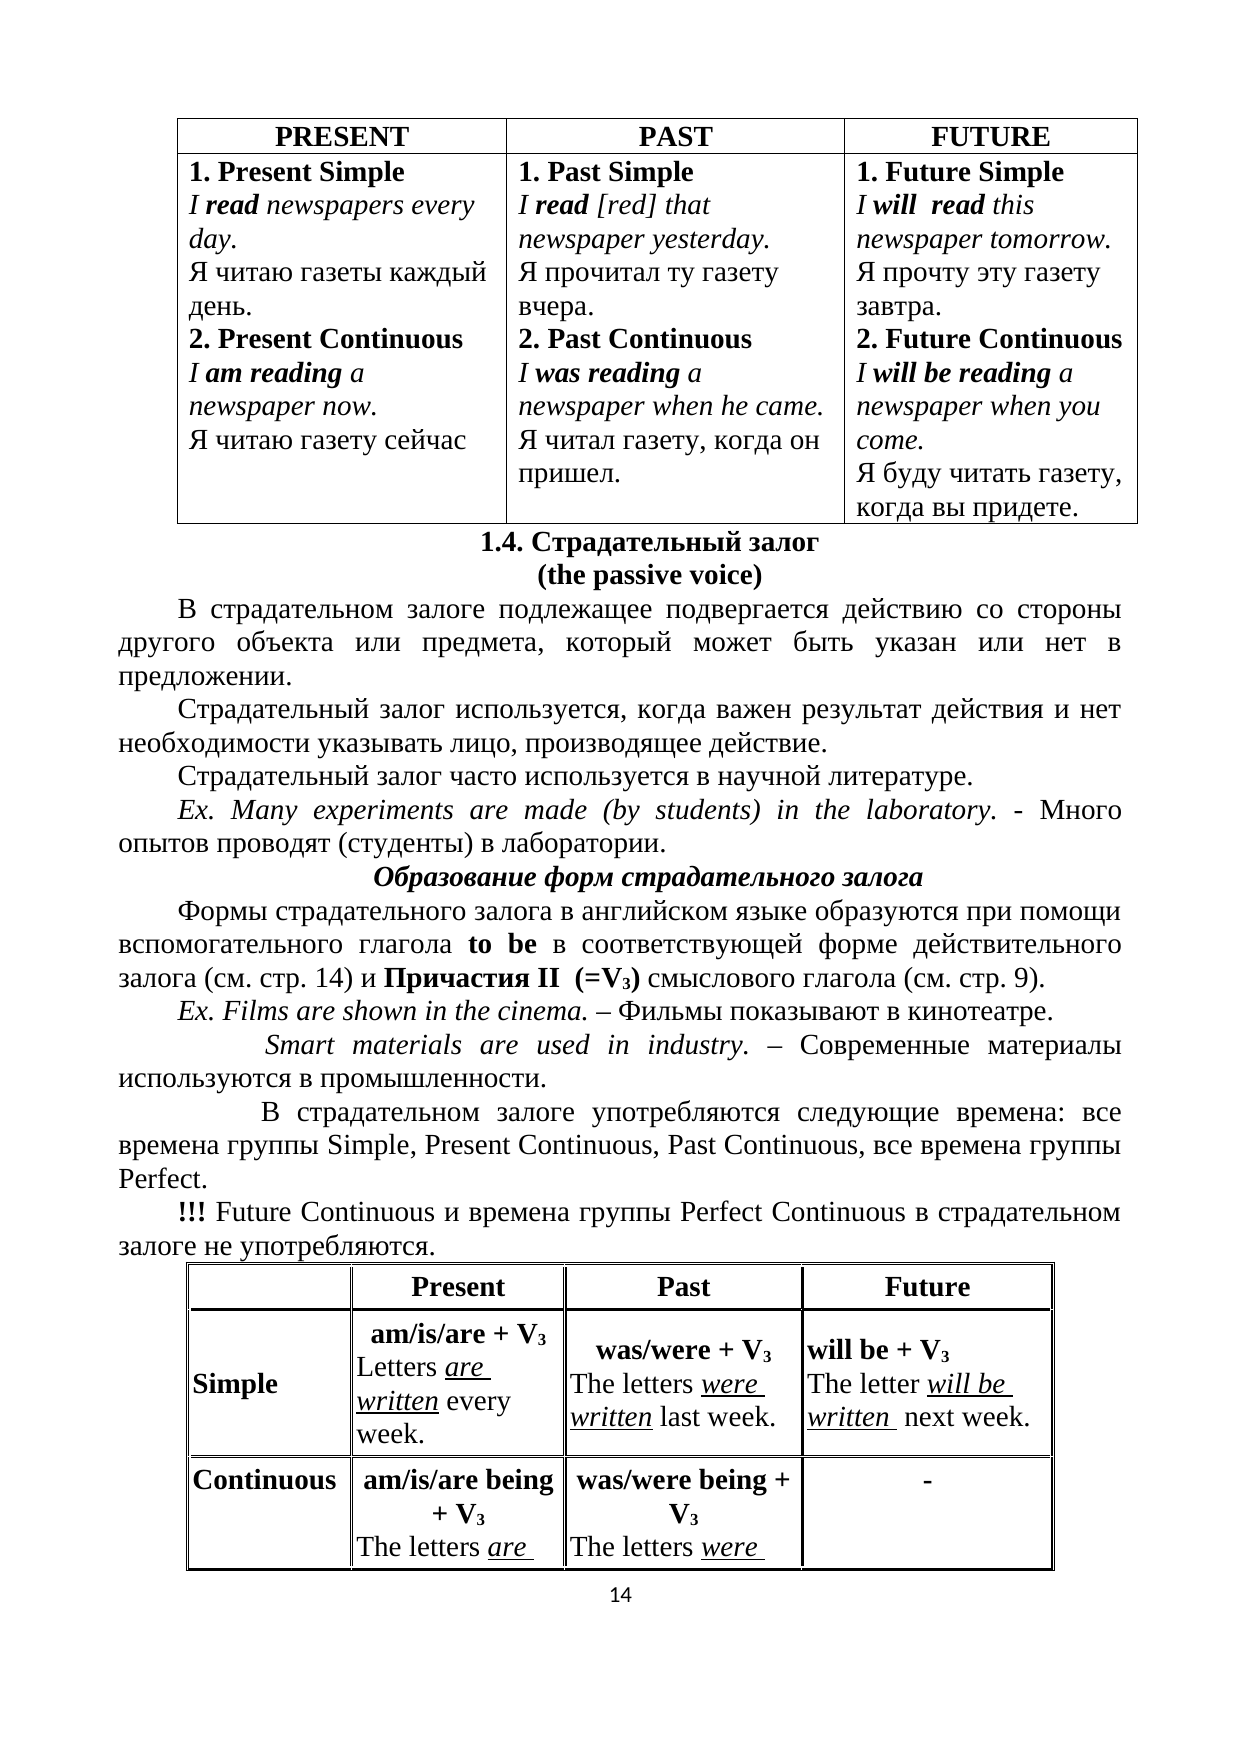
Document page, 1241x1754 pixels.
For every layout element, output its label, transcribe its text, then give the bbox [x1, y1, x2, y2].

text Страдательный залог используется, когда важен результат действия и нет необходимости указывать лицо, производящее действие. [118, 691, 1122, 758]
text Ex. Many experiments are made (by students) in the laboratory. - Много опытов проводят (студенты) в лаборатории. [118, 792, 1122, 859]
table_cell was/were + V3 The letters were written last week. [567, 1311, 801, 1454]
table_cell Continuous [189, 1455, 351, 1568]
table_cell am/is/are + V3 Letters are written every week. [353, 1311, 563, 1454]
table_header PRESENT [178, 119, 506, 153]
text В страдательном залоге употребляются следующие времена: все времена группы Simple, Present Continuous, Past Continuous, все времена группы Perfect. [118, 1094, 1122, 1194]
table_header Future [802, 1265, 1051, 1308]
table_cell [351, 1455, 565, 1568]
table_cell 1. Future Simple I will read this newspaper tomorrow. Я прочту эту газету завтра. 2. Future Continuous I will be reading a newspaper when you come. Я буду читать газету, когда вы придете. [845, 154, 1137, 523]
table_cell Simple [187, 1308, 350, 1454]
table_header Past [565, 1263, 802, 1308]
table_header PAST [507, 119, 844, 153]
text Формы страдательного залога в английском языке образуются при помощи вспомогательного глагола to be в соответствующей форме действительного залога (см. стр. 14) и Причастия II (=V3) смыслового глагола (см. стр. 9). [118, 893, 1122, 993]
text Страдательный залог часто используется в научной литературе. [118, 758, 1122, 792]
text Ex. Films are shown in the cinema. – Фильмы показывают в кинотеатре. [118, 993, 1122, 1027]
text 1.4. Страдательный залог [118, 524, 1122, 557]
text Smart materials are used in industry. – Современные материалы используются в промышленности. [118, 1027, 1122, 1094]
table_cell 1. Present Simple I read newspapers every day. Я читаю газеты каждый день. 2. Present Continuous I am reading a newspaper now. Я читаю газету сейчас [178, 154, 506, 523]
table_header [189, 1265, 351, 1308]
list Образование форм страдательного залога [118, 859, 1122, 893]
table_header FUTURE [845, 119, 1137, 153]
table_header Present [351, 1263, 565, 1308]
table_cell - [802, 1455, 1052, 1568]
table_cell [565, 1458, 802, 1568]
text (the passive voice) [118, 557, 1122, 591]
table_cell will be + V3 The letter will be written next week. [804, 1308, 1053, 1454]
text !!! Future Continuous и времена группы Perfect Continuous в страдательном залоге не употребляются. [118, 1194, 1122, 1262]
text В страдательном залоге подлежащее подвергается действию со стороны другого объекта или предмета, который может быть указан или нет в предложении. [118, 591, 1122, 691]
table_cell 1. Past Simple I read [red] that newspaper yesterday. Я прочитал ту газету вчера. 2. Past Continuous I was reading a newspaper when he came. Я читал газету, когда он пришел. [507, 154, 844, 523]
